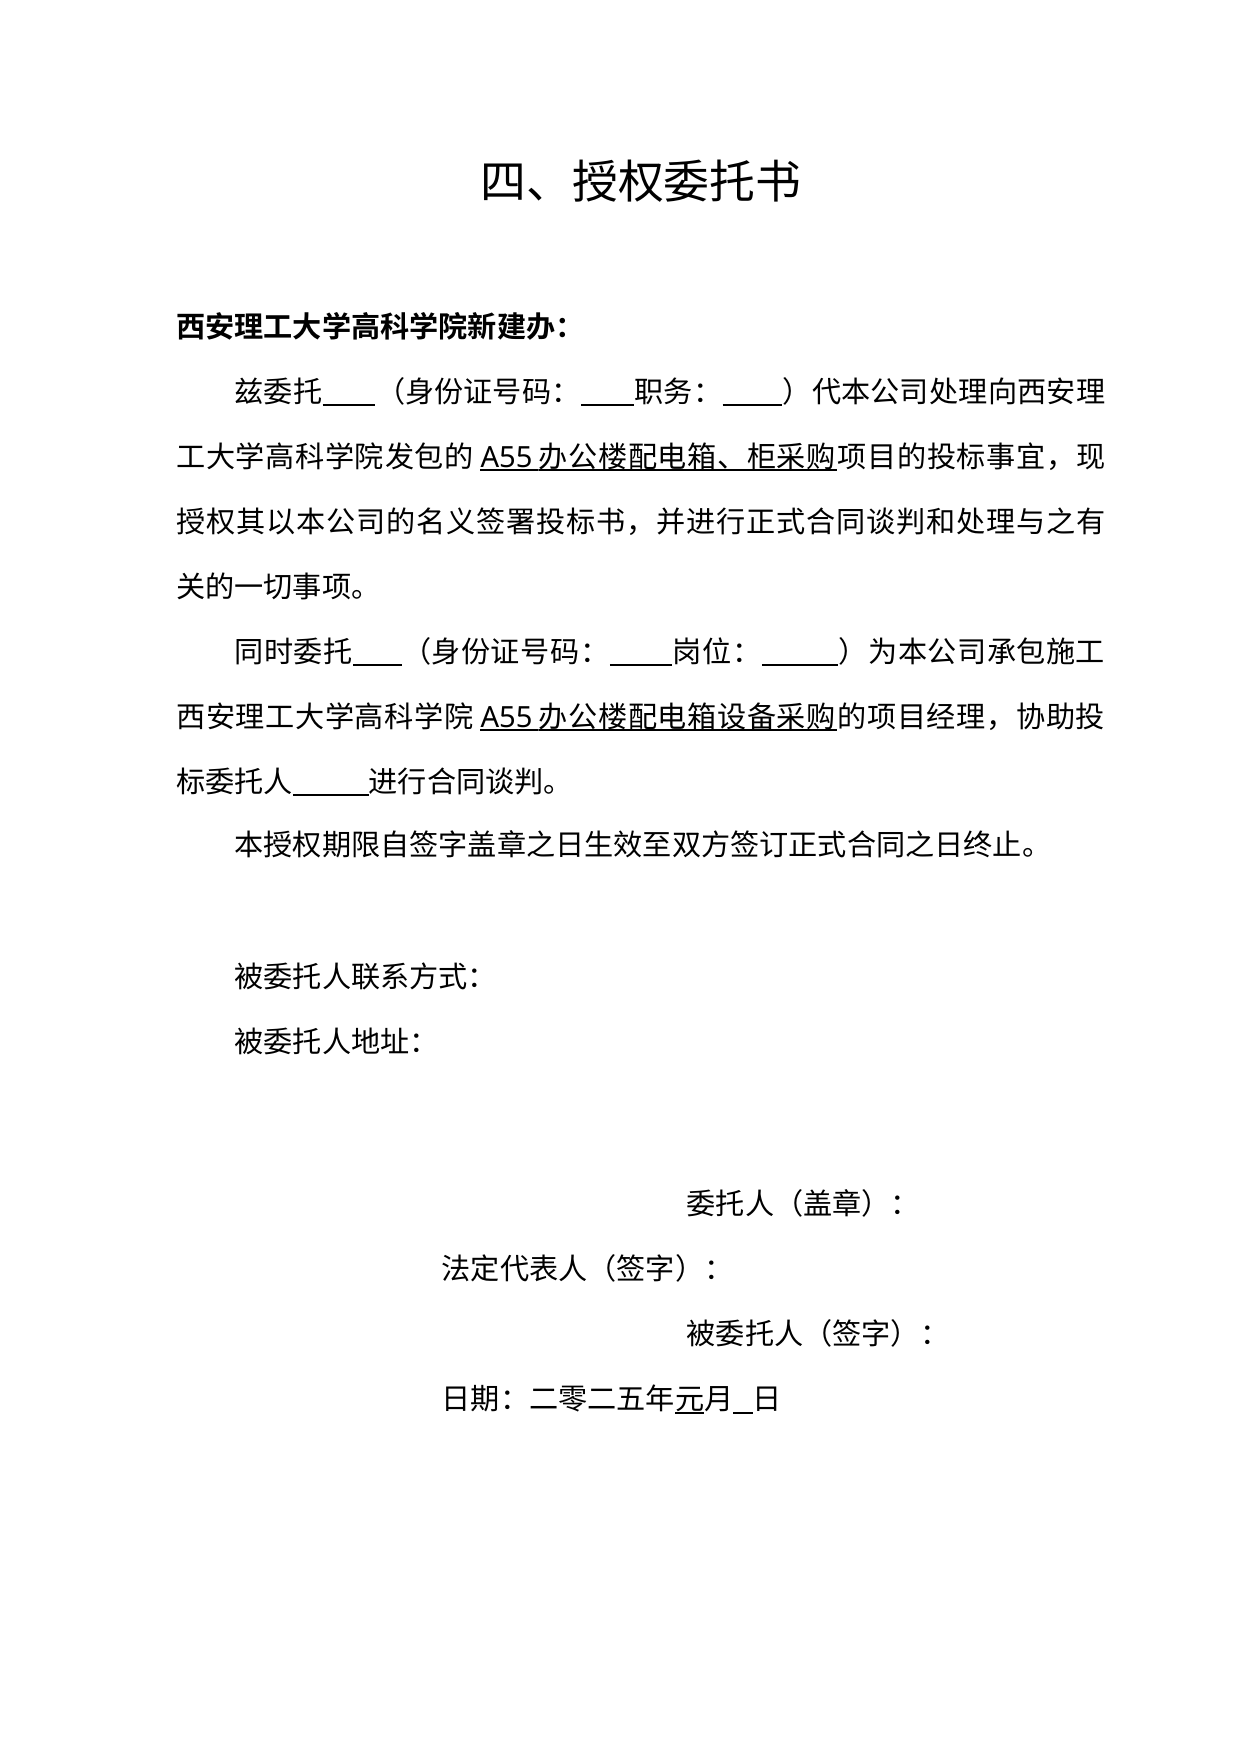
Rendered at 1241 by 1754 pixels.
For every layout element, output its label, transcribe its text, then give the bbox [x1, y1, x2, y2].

text 被委托人地址： [176, 1007, 1106, 1072]
text 本授权期限自签字盖章之日生效至双方签订正式合同之日终止。 [176, 812, 1106, 877]
text 同时委托 （身份证号码： 岗位： ）为本公司承包施工西安理工大学高科学院A55办公楼配电箱设备采购的项目经理，协助投标委托人 进行合同谈判。 [176, 617, 1106, 812]
text 兹委托 （身份证号码： 职务： ）代本公司处理向西安理工大学高科学院发包的A55办公楼配电箱、柜采购项目的投标事宜，现授权其以本公司的名义签署投标书，并进行正式合同谈判和处理与之有关的一切事项。 [176, 357, 1106, 617]
text 日期：二零二五年元月 日 [176, 1364, 1106, 1429]
text 法定代表人（签字）： [176, 1234, 1106, 1299]
text 被委托人联系方式： [176, 942, 1106, 1007]
text 被委托人（签字）： [176, 1299, 1106, 1364]
text 西安理工大学高科学院新建办： [176, 292, 1106, 357]
text 委托人（盖章）： [176, 1169, 1106, 1234]
text 四、授权委托书 [176, 129, 1106, 227]
